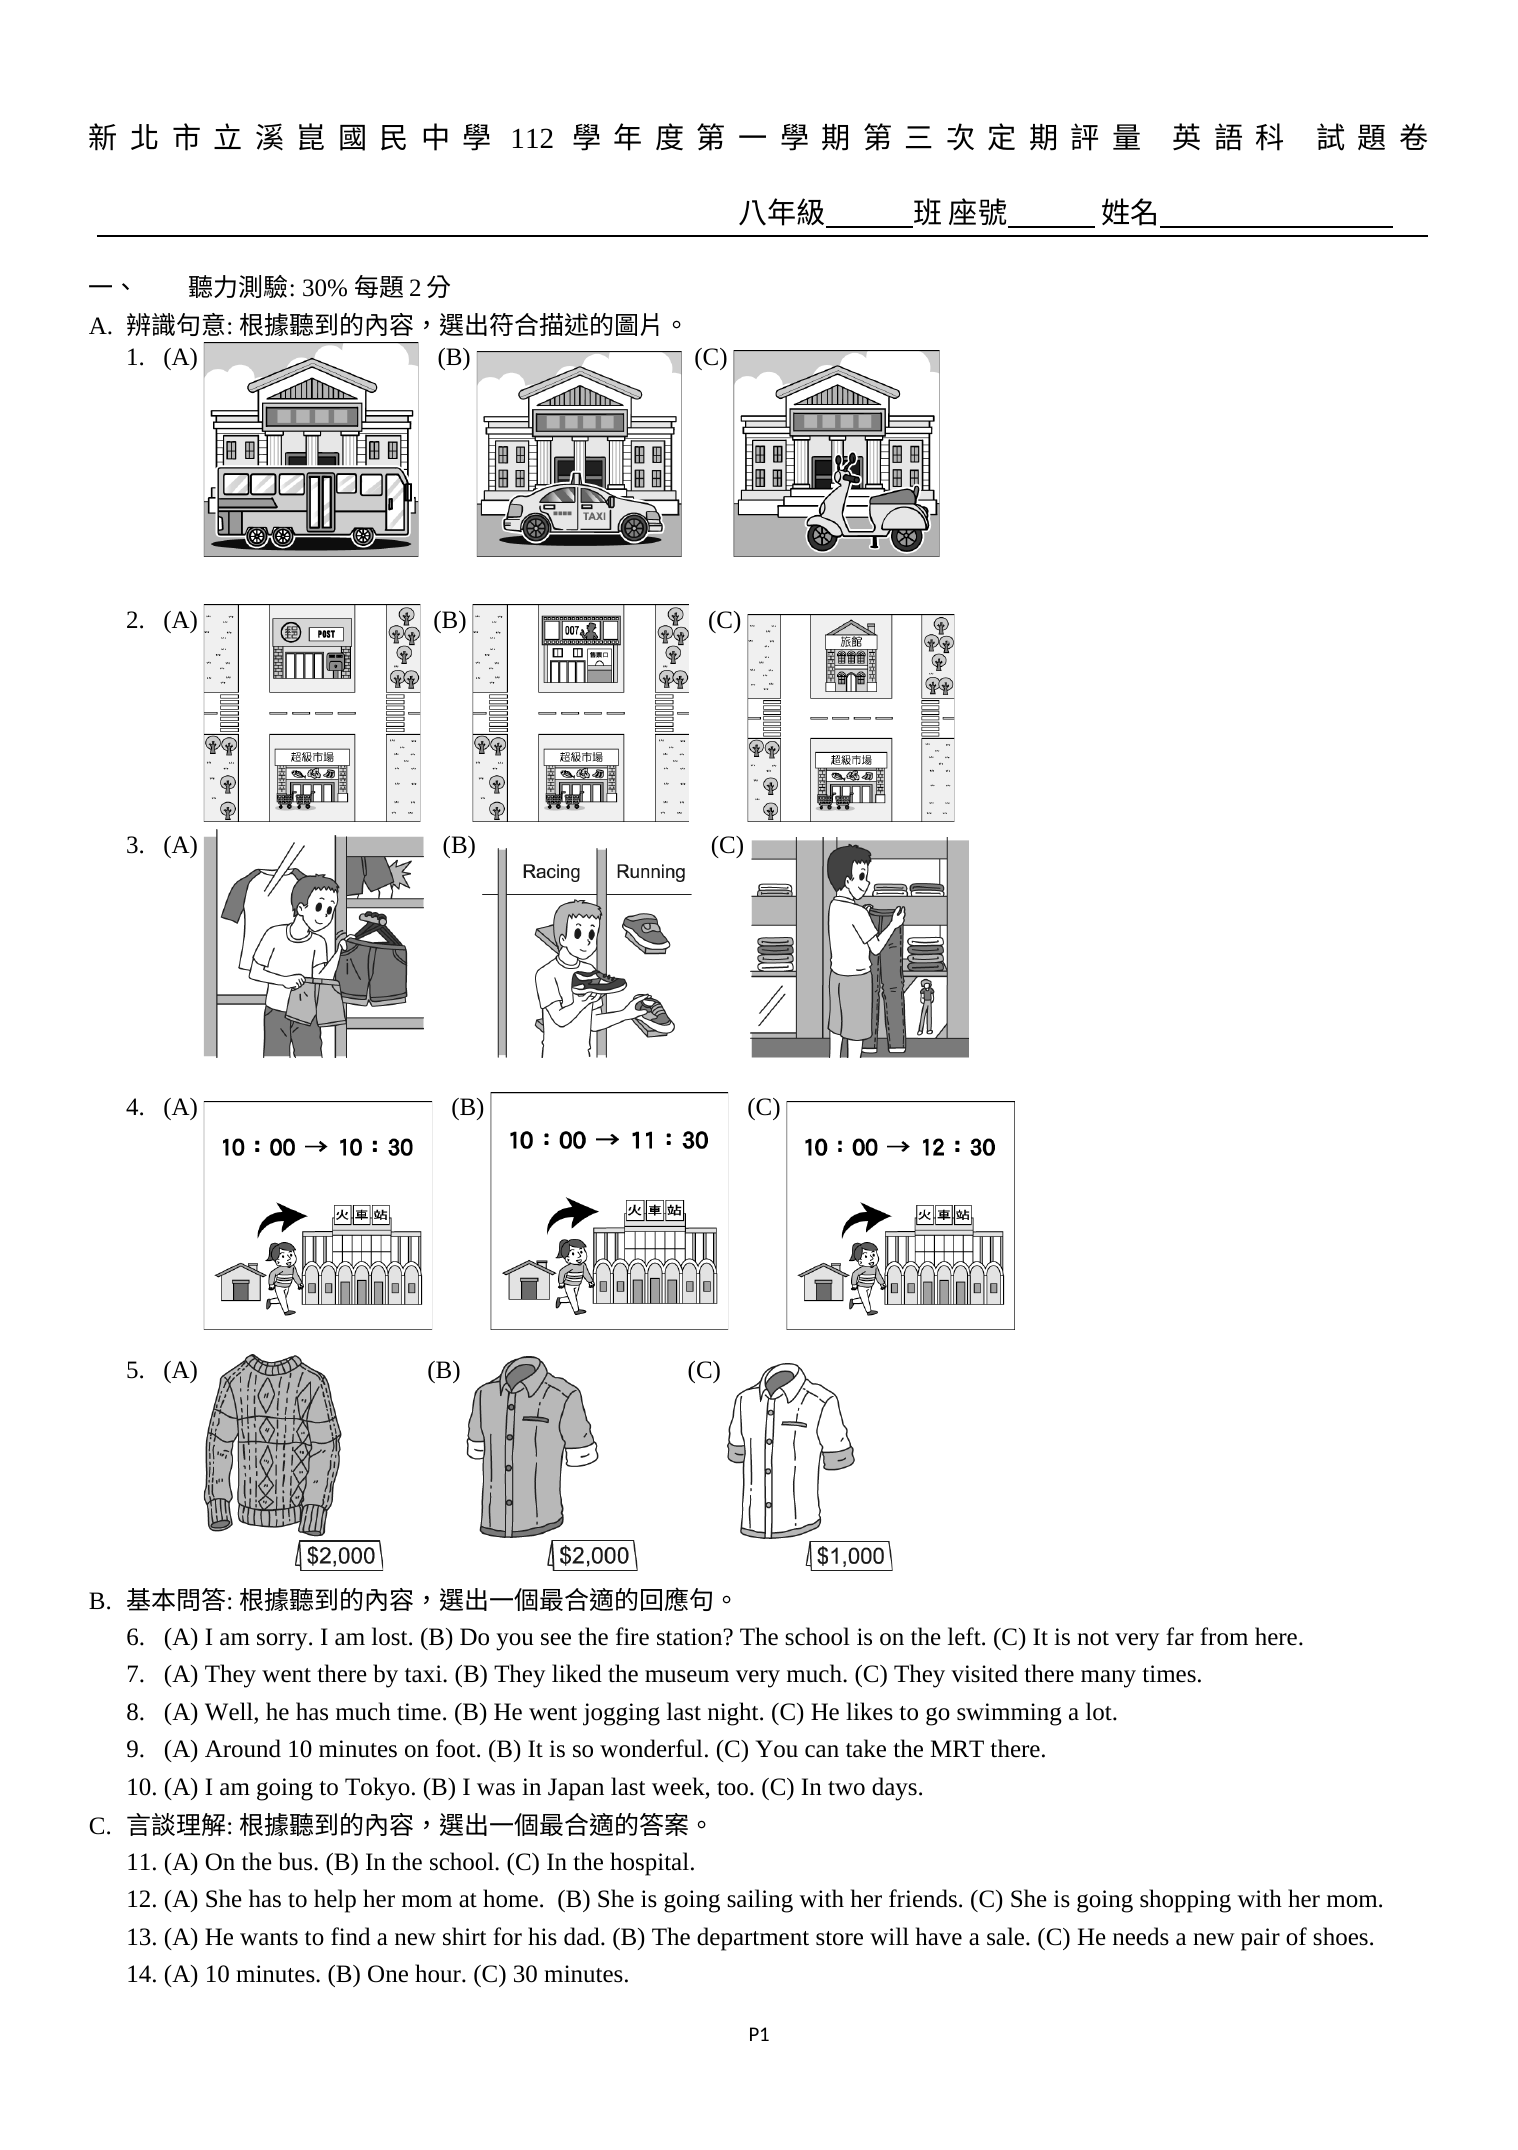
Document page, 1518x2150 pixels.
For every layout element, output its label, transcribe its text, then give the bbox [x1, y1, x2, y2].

picture [747, 614, 955, 822]
list (A) I am going to Tokyo. (B) I was in Japan last week, too. (C) In two days. [126, 1767, 1429, 1805]
picture [203, 1101, 433, 1330]
list (A) Around 10 minutes on foot. (B) It is so wonderful. (C) You can take the MRT there. [126, 1730, 1429, 1767]
list (A) 10 minutes. (B) One hour. (C) 30 minutes. [126, 1955, 1429, 1992]
picture [476, 351, 682, 557]
picture [786, 1101, 1015, 1330]
list (A) They went there by taxi. (B) They liked the museum very much. (C) They visited there many times. [126, 1655, 1429, 1692]
list 基本問答: 根據聽到的內容，選出一個最合適的回應句。 [89, 1580, 1429, 1617]
picture [203, 829, 424, 1058]
list (A) Well, he has much time. (B) He went jogging last night. (C) He likes to go swimming a lot. [126, 1692, 1429, 1730]
picture [203, 604, 421, 822]
list (A) I am sorry. I am lost. (B) Do you see the fire station? The school is on the left. (C) It is not very far from here. [126, 1617, 1429, 1655]
picture [490, 1092, 729, 1330]
picture [727, 1363, 893, 1571]
picture [203, 1354, 384, 1571]
picture [466, 1356, 638, 1571]
list (A) He wants to find a new shirt for his dad. (B) The department store will have a sale. (C) He needs a new pair of shoes. [126, 1917, 1429, 1955]
list (A) She has to help her mom at home. (B) She is going sailing with her friends. (C) She is going shopping with her mom. [126, 1880, 1429, 1917]
text 新北市立溪崑國民中學112學年度第一學期第三次定期評量 英語科 試題卷 [89, 98, 1429, 173]
list 聽力測驗: 30% 每題2分 [89, 267, 1429, 305]
text 八年級 班 座號 姓名 [738, 173, 1429, 248]
picture [750, 837, 969, 1058]
picture [733, 350, 940, 557]
picture [472, 604, 689, 822]
list (A) On the bus. (B) In the school. (C) In the hospital. [126, 1842, 1429, 1880]
list 辨識句意: 根據聽到的內容，選出符合描述的圖片。 [89, 305, 1429, 342]
picture [203, 342, 419, 557]
picture [482, 848, 692, 1058]
list 言談理解: 根據聽到的內容，選出一個最合適的答案。 [89, 1805, 1429, 1842]
